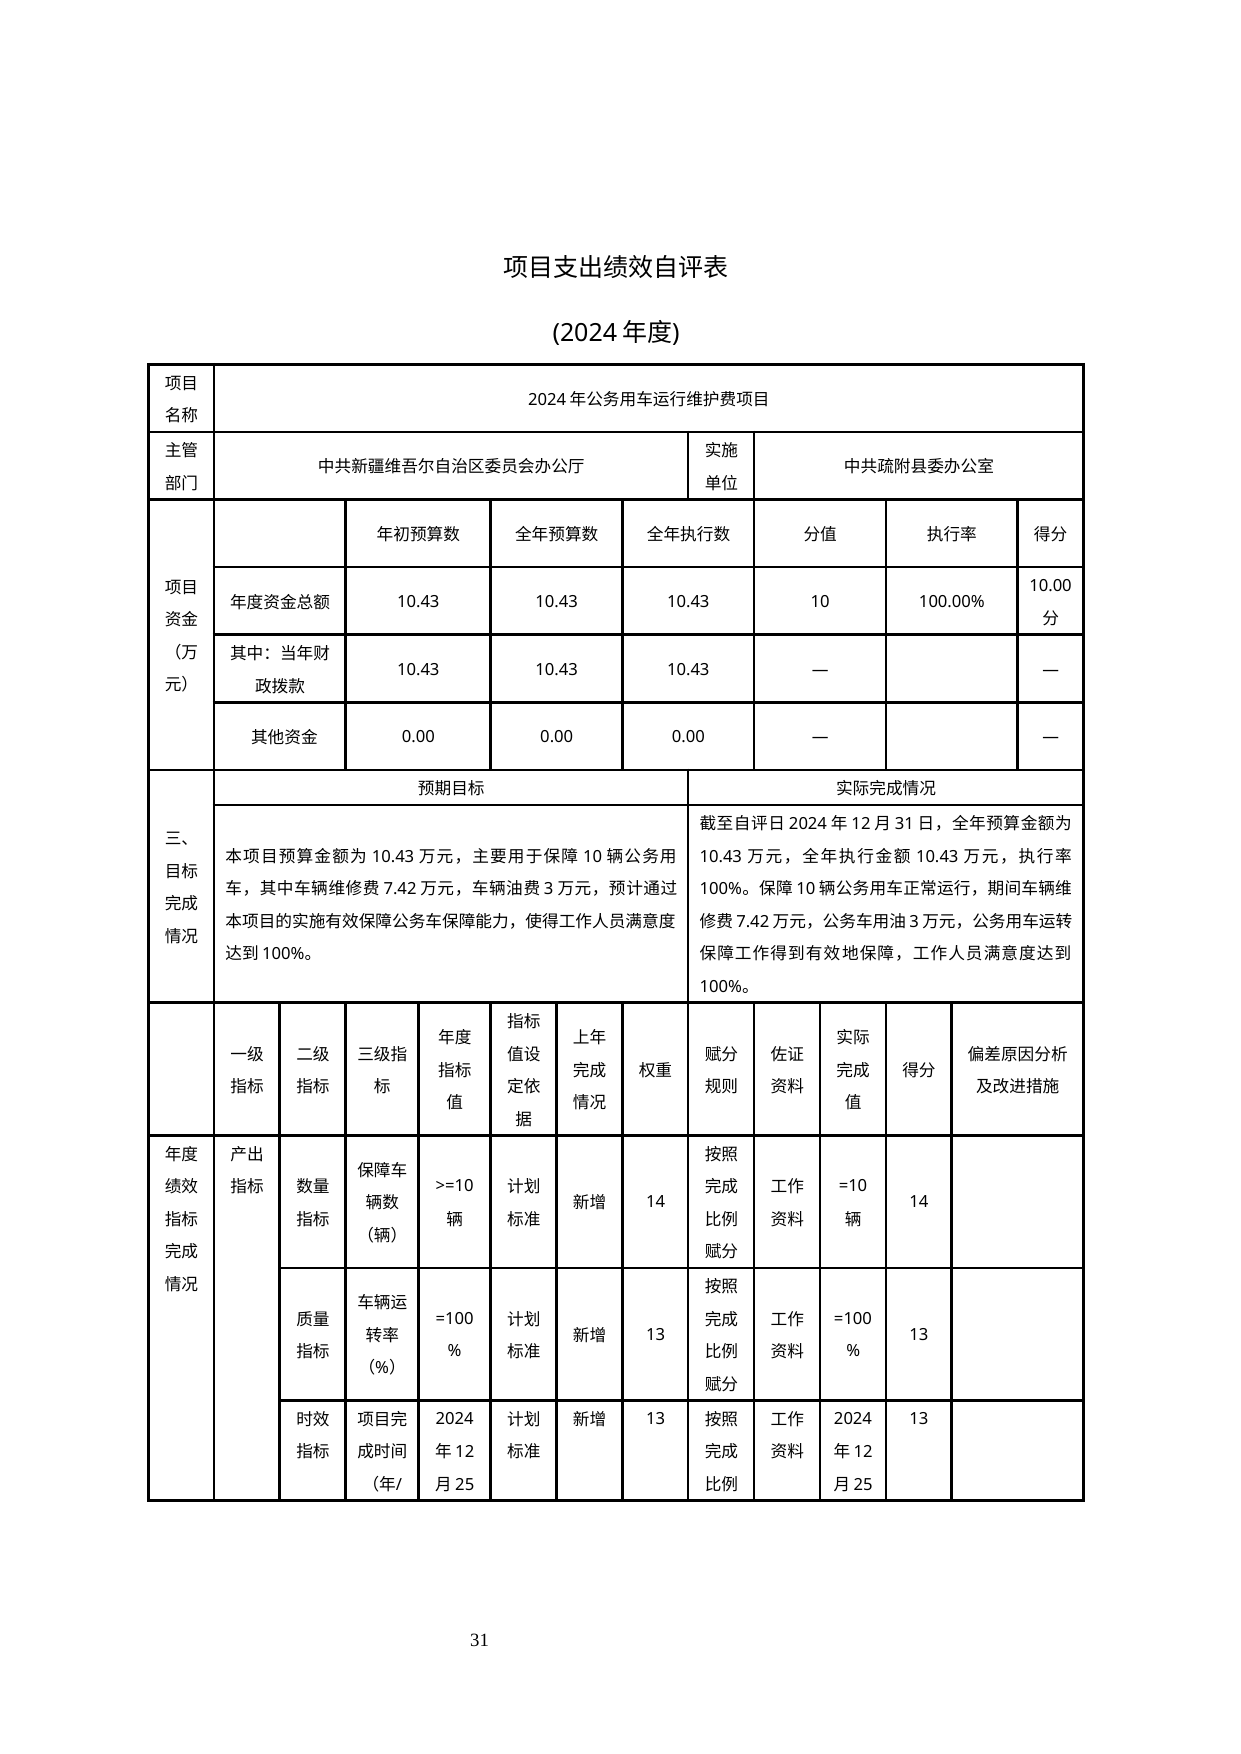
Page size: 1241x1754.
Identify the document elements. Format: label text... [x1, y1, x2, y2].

table_cell [887, 636, 1016, 701]
table_cell (2024年度) [148, 298, 1083, 363]
table_cell 其他资金 [215, 704, 344, 768]
table_cell — [1019, 636, 1082, 701]
table_header 项目支出绩效自评表 [148, 233, 1083, 298]
table_cell 14 [887, 1137, 950, 1266]
table_cell 0.00 [492, 704, 621, 768]
table_cell 按照完成比例赋分 [689, 1269, 753, 1399]
table_cell 全年执行数 [624, 501, 753, 566]
table_cell 预期目标 [215, 771, 687, 804]
table_cell 中共新疆维吾尔自治区委员会办公厅 [215, 433, 687, 498]
table_cell 上年完成情况 [558, 1004, 621, 1134]
table_cell 新增 [558, 1137, 621, 1266]
table_cell 工作资料 [755, 1137, 819, 1266]
table_cell 工作资料 [755, 1402, 819, 1499]
table_cell 全年预算数 [492, 501, 621, 566]
table_cell 中共疏附县委办公室 [755, 433, 1082, 498]
table_cell 三级指标 [347, 1004, 417, 1134]
table_cell 计划标准 [492, 1269, 555, 1399]
table_cell 车辆运转率（%） [347, 1269, 417, 1399]
table_cell 实施单位 [689, 433, 753, 498]
table_cell [953, 1269, 1082, 1399]
table_cell 质量指标 [281, 1269, 344, 1399]
table_cell 截至自评日2024年12月31日，全年预算金额为10.43万元，全年执行金额10.43万元，执行率100%。保障10辆公务用车正常运行，期间车辆维修费7.42万元，公务车用油3万元，公务用车运转保障工作得到有效地保障，工作人员满意度达到100%。 [689, 806, 1082, 1001]
table_cell 得分 [1019, 501, 1082, 566]
table_cell — [755, 636, 885, 701]
table_cell 10.43 [624, 636, 753, 701]
table_cell — [755, 704, 885, 768]
table_cell — [1019, 704, 1082, 768]
table_cell 工作资料 [755, 1269, 819, 1399]
table_cell 项目资金 （万元） [150, 501, 213, 768]
table_cell 指标值设定依据 [492, 1004, 555, 1134]
table_cell 得分 [887, 1004, 950, 1134]
table_cell [215, 501, 344, 566]
table_cell 权重 [624, 1004, 687, 1134]
table_cell 产出指标 [215, 1137, 278, 1499]
table_cell 佐证资料 [755, 1004, 819, 1134]
table_cell 执行率 [887, 501, 1016, 566]
table_cell 2024年12月25日 [821, 1402, 885, 1499]
table_cell 2024年12月25日前 [420, 1402, 489, 1499]
table_cell 主管部门 [150, 433, 213, 498]
table_cell 10 [755, 568, 885, 633]
table_cell 保障车辆数（辆） [347, 1137, 417, 1266]
table_cell 2024年公务用车运行维护费项目 [215, 366, 1082, 431]
table_cell 分值 [755, 501, 885, 566]
table_cell 年度指标值 [420, 1004, 489, 1134]
table_cell 13 [887, 1402, 950, 1499]
table_cell 按照完成比例赋分 [689, 1402, 753, 1499]
table_cell =100% [821, 1269, 885, 1399]
table_cell 二级指标 [281, 1004, 344, 1134]
table_cell 数量指标 [281, 1137, 344, 1266]
table_cell [953, 1402, 1082, 1499]
table_cell 10.43 [347, 568, 489, 633]
table_cell 10.43 [492, 636, 621, 701]
table_cell 三、目标完成情况 [150, 771, 213, 1001]
table_cell 新增 [558, 1269, 621, 1399]
table_cell 14 [624, 1137, 687, 1266]
table_cell 时效指标 [281, 1402, 344, 1499]
table_cell 其中：当年财政拨款 [215, 636, 344, 701]
table_cell [953, 1137, 1082, 1266]
table_cell 项目完成时间（年/月/日） [347, 1402, 417, 1499]
table_cell 0.00 [347, 704, 489, 768]
table_cell =10辆 [821, 1137, 885, 1266]
table_cell 偏差原因分析及改进措施 [953, 1004, 1082, 1134]
table_cell 新增 [558, 1402, 621, 1499]
table_cell =100% [420, 1269, 489, 1399]
table_cell >=10辆 [420, 1137, 489, 1266]
table_cell [887, 704, 1016, 768]
table_cell 年度绩效指标完成情况 [150, 1137, 213, 1499]
table_cell [150, 1004, 213, 1134]
table_cell 年初预算数 [347, 501, 489, 566]
table_cell 一级指标 [215, 1004, 278, 1134]
table_cell 13 [624, 1269, 687, 1399]
table_cell 13 [624, 1402, 687, 1499]
table_cell 计划标准 [492, 1137, 555, 1266]
table_cell 项目名称 [150, 366, 213, 431]
table_cell 10.43 [347, 636, 489, 701]
table_cell 年度资金总额 [215, 568, 344, 633]
table_cell 10.43 [492, 568, 621, 633]
table_cell 0.00 [624, 704, 753, 768]
table_cell 100.00% [887, 568, 1016, 633]
table_cell 10.00分 [1019, 568, 1082, 633]
table_cell 实际完成情况 [689, 771, 1082, 804]
table_cell 10.43 [624, 568, 753, 633]
table_cell 赋分规则 [689, 1004, 753, 1134]
table_cell 计划标准 [492, 1402, 555, 1499]
table_cell 本项目预算金额为10.43万元，主要用于保障10辆公务用车，其中车辆维修费7.42万元，车辆油费3万元，预计通过本项目的实施有效保障公务车保障能力，使得工作人员满意度达到100%。 [215, 806, 687, 1001]
table_cell 13 [887, 1269, 950, 1399]
table_cell 实际完成值 [821, 1004, 885, 1134]
table_cell 按照完成比例赋分 [689, 1137, 753, 1266]
